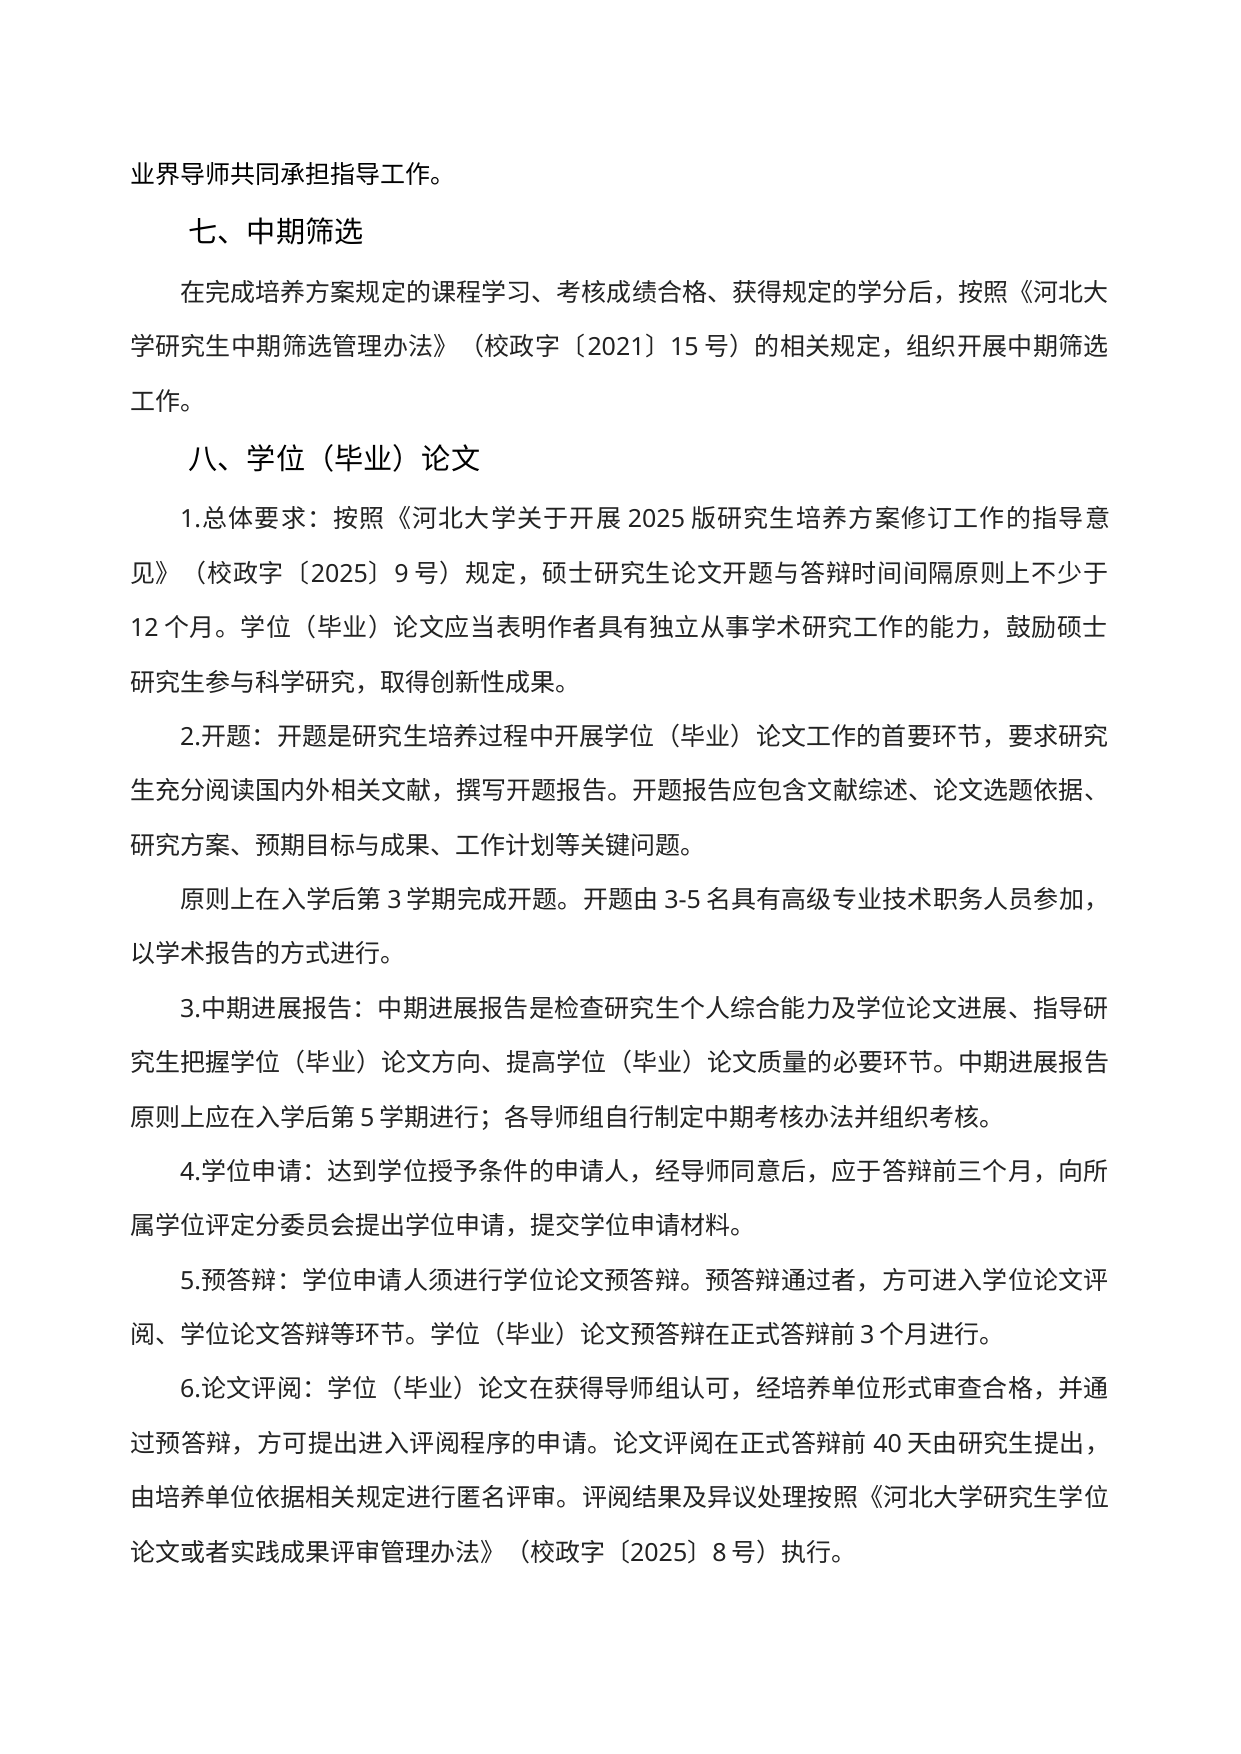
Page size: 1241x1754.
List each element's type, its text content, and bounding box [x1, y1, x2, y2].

text 4.学位申请：达到学位授予条件的申请人，经导师同意后，应于答辩前三个月，向所属学位评定分委员会提出学位申请，提交学位申请材料。 [130, 1151, 1110, 1242]
text 1.总体要求：按照《河北大学关于开展2025版研究生培养方案修订工作的指导意见》（校政字〔2025〕9号）规定，硕士研究生论文开题与答辩时间间隔原则上不少于12个月。学位（毕业）论文应当表明作者具有独立从事学术研究工作的能力，鼓励硕士研究生参与科学研究，取得创新性成果。 [130, 499, 1110, 698]
text 5.预答辩：学位申请人须进行学位论文预答辩。预答辩通过者，方可进入学位论文评阅、学位论文答辩等环节。学位（毕业）论文预答辩在正式答辩前3个月进行。 [130, 1260, 1110, 1351]
text 3.中期进展报告：中期进展报告是检查研究生个人综合能力及学位论文进展、指导研究生把握学位（毕业）论文方向、提高学位（毕业）论文质量的必要环节。中期进展报告原则上应在入学后第5学期进行；各导师组自行制定中期考核办法并组织考核。 [130, 988, 1110, 1133]
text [130, 154, 1110, 191]
text 2.开题：开题是研究生培养过程中开展学位（毕业）论文工作的首要环节，要求研究生充分阅读国内外相关文献，撰写开题报告。开题报告应包含文献综述、论文选题依据、研究方案、预期目标与成果、工作计划等关键问题。 [130, 716, 1110, 861]
text 八、学位（毕业）论文 [130, 436, 1110, 478]
text 原则上在入学后第3学期完成开题。开题由3-5名具有高级专业技术职务人员参加，以学术报告的方式进行。 [130, 879, 1110, 970]
text 七、中期筛选 [130, 209, 1110, 251]
text 在完成培养方案规定的课程学习、考核成绩合格、获得规定的学分后，按照《河北大学研究生中期筛选管理办法》（校政字〔2021〕15号）的相关规定，组织开展中期筛选工作。 [130, 272, 1110, 417]
text 6.论文评阅：学位（毕业）论文在获得导师组认可，经培养单位形式审查合格，并通过预答辩，方可提出进入评阅程序的申请。论文评阅在正式答辩前40天由研究生提出，由培养单位依据相关规定进行匿名评审。评阅结果及异议处理按照《河北大学研究生学位论文或者实践成果评审管理办法》（校政字〔2025〕8号）执行。 [130, 1369, 1110, 1568]
